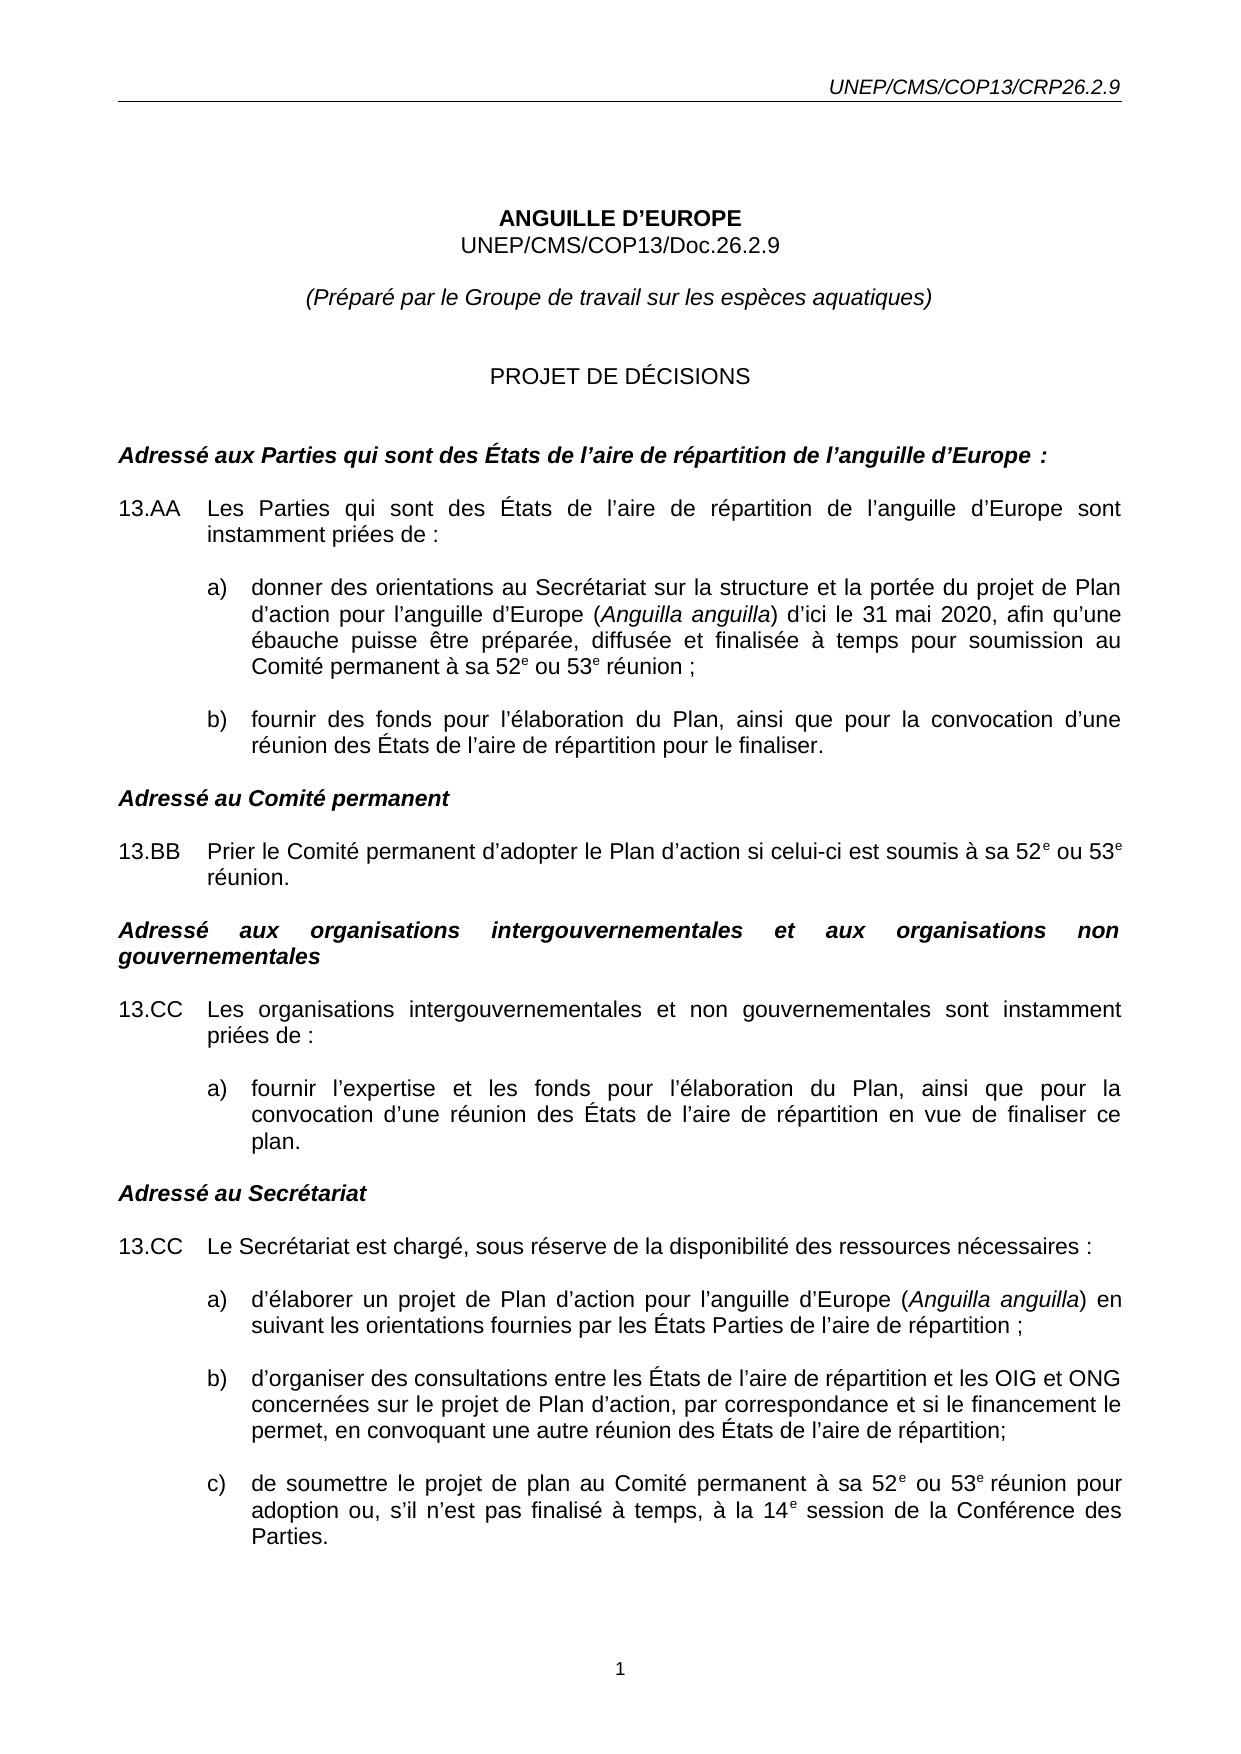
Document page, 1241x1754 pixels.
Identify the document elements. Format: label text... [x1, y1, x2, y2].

text 13.CC Le Secrétariat est chargé, sous réserve de la disponibilité des ressources nécessaires : [118, 1233, 1122, 1259]
list d’élaborer un projet de Plan d’action pour l’anguille d’Europe (Anguilla anguilla) en suivant les orientations fournies par les États Parties de l’aire de répartition ; [207, 1286, 1122, 1338]
list d’organiser des consultations entre les États de l’aire de répartition et les OIG et ONG concernées sur le projet de Plan d’action, par correspondance et si le financement le permet, en convoquant une autre réunion des États de l’aire de répartition; [207, 1365, 1122, 1444]
list donner des orientations au Secrétariat sur la structure et la portée du projet de Plan d’action pour l’anguille d’Europe (Anguilla anguilla) d’ici le 31 mai 2020, afin qu’une ébauche puisse être préparée, diffusée et finalisée à temps pour soumission au Comité permanent à sa 52e ou 53e réunion ; [207, 574, 1122, 679]
list fournir l’expertise et les fonds pour l’élaboration du Plan, ainsi que pour la convocation d’une réunion des États de l’aire de répartition en vue de finaliser ce plan. [207, 1075, 1122, 1154]
text (Préparé par le Groupe de travail sur les espèces aquatiques) [118, 284, 1122, 311]
list de soumettre le projet de plan au Comité permanent à sa 52e ou 53e réunion pour adoption ou, s’il n’est pas finalisé à temps, à la 14e session de la Conférence des Parties. [207, 1470, 1122, 1549]
text Adressé aux organisations intergouvernementales et aux organisations non gouvernementales [118, 917, 1122, 969]
text 13.BB Prier le Comité permanent d’adopter le Plan d’action si celui-ci est soumis à sa 52e ou 53e réunion. [118, 838, 1122, 890]
text 13.CC Les organisations intergouvernementales et non gouvernementales sont instamment priées de : [118, 996, 1122, 1048]
list fournir des fonds pour l’élaboration du Plan, ainsi que pour la convocation d’une réunion des États de l’aire de répartition pour le finaliser. [207, 706, 1122, 759]
text 13.AA Les Parties qui sont des États de l’aire de répartition de l’anguille d’Europe sont instamment priées de : [118, 495, 1122, 548]
text PROJET DE DÉCISIONS [118, 363, 1122, 390]
text ANGUILLE D’EUROPE [118, 205, 1122, 232]
text UNEP/CMS/COP13/Doc.26.2.9 [118, 232, 1122, 258]
text Adressé au Secrétariat [118, 1180, 1122, 1207]
text Adressé au Comité permanent [118, 785, 1122, 811]
text Adressé aux Parties qui sont des États de l’aire de répartition de l’anguille d’Europe : [118, 442, 1122, 469]
